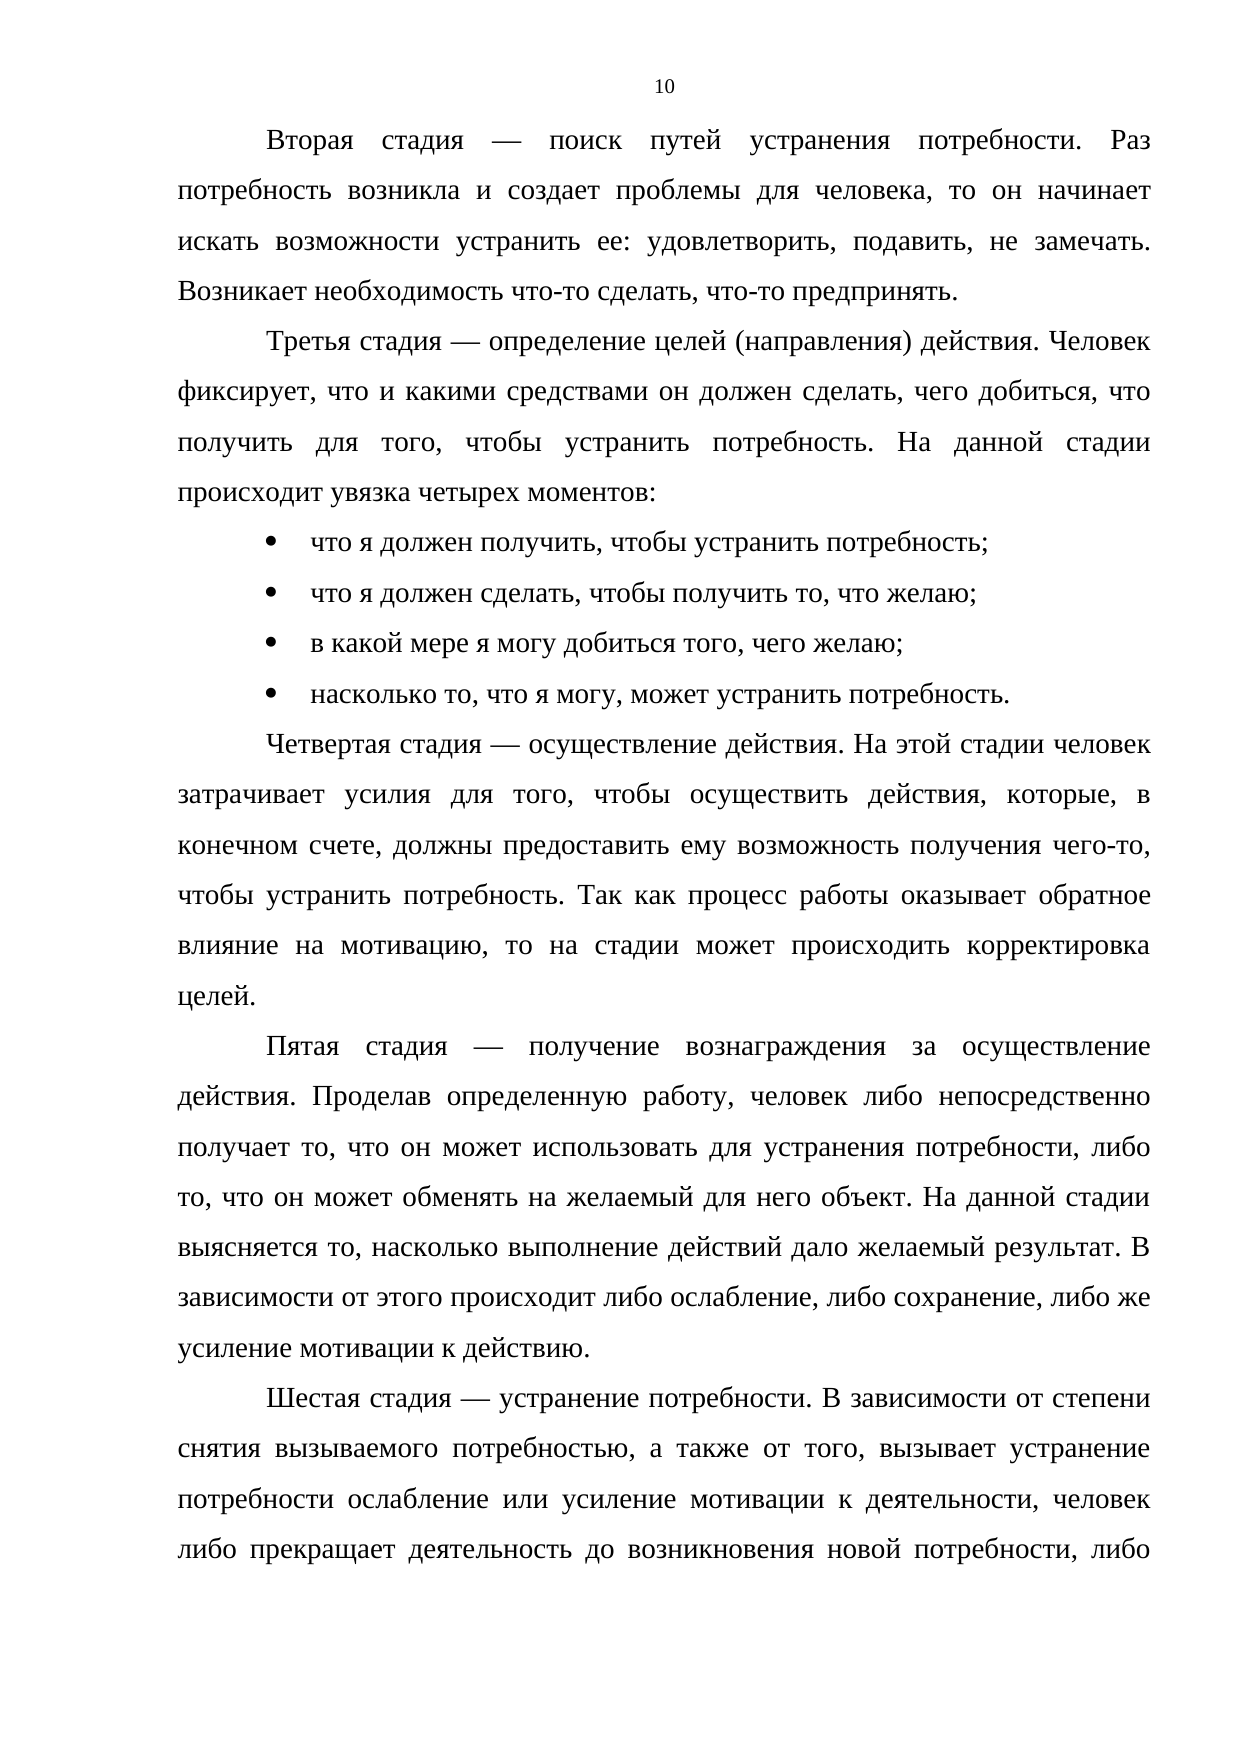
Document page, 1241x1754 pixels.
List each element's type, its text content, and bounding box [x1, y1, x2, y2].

list в какой мере я могу добиться того, чего желаю; [266, 625, 1152, 659]
text Пятая стадия — получение вознаграждения за осуществление действия. Проделав определенную работу, человек либо непосредственно получает то, что он может использовать для устранения потребности, либо то, что он может обменять на желаемый для него объект. На данной стадии выясняется то, насколько выполнение действий дало желаемый результат. В зависимости от этого происходит либо ослабление, либо сохранение, либо же усиление мотивации к действию. [177, 1028, 1152, 1363]
text Четвертая стадия — осуществление действия. На этой стадии человек затрачивает усилия для того, чтобы осуществить действия, которые, в конечном счете, должны предоставить ему возможность получения чего-то, чтобы устранить потребность. Так как процесс работы оказывает обратное влияние на мотивацию, то на стадии может происходить корректировка целей. [177, 726, 1152, 1011]
text Вторая стадия — поиск путей устранения потребности. Раз потребность возникла и создает проблемы для человека, то он начинает искать возможности устранить ее: удовлетворить, подавить, не замечать. Возникает необходимость что-то сделать, что-то предпринять. [177, 122, 1152, 306]
list насколько то, что я могу, может устранить потребность. [266, 676, 1152, 709]
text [177, 1380, 1152, 1565]
list что я должен сделать, чтобы получить то, что желаю; [266, 575, 1152, 608]
text Третья стадия — определение целей (направления) действия. Человек фиксирует, что и какими средствами он должен сделать, чего добиться, что получить для того, чтобы устранить потребность. На данной стадии происходит увязка четырех моментов: [177, 323, 1152, 508]
list что я должен получить, чтобы устранить потребность; [266, 524, 1152, 558]
